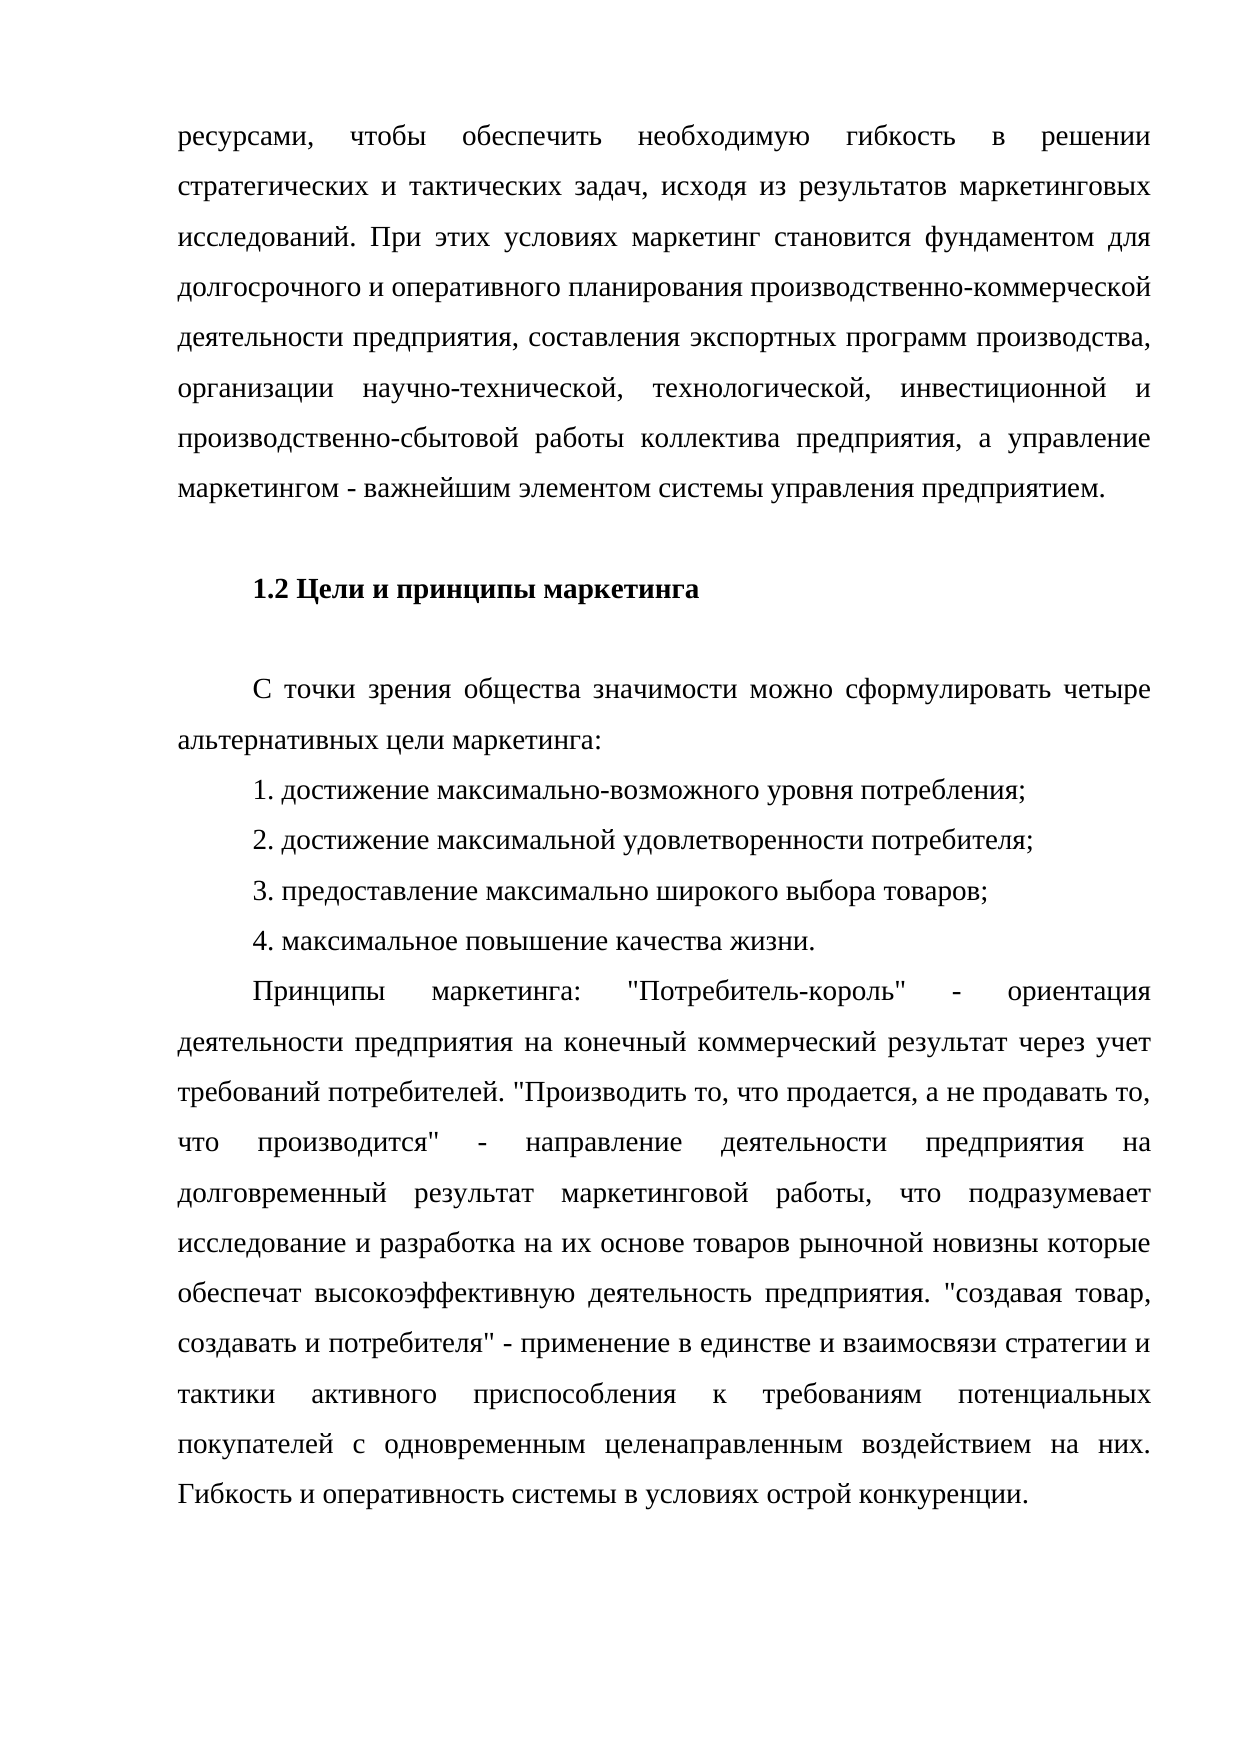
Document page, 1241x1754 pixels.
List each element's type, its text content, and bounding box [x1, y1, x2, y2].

text 3. предоставление максимально широкого выбора товаров; [177, 873, 1152, 906]
text С точки зрения общества значимости можно сформулировать четыре альтернативных цели маркетинга: [177, 672, 1152, 755]
text Принципы маркетинга: "Потребитель-король" - ориентация деятельности предприятия на конечный коммерческий результат через учет требований потребителей. "Производить то, что продается, а не продавать то, что производится" - направление деятельности предприятия на долговременный результат маркетинговой работы, что подразумевает исследование и разработка на их основе товаров рыночной новизны которые обеспечат высокоэффективную деятельность предприятия. "создавая товар, создавать и потребителя" - применение в единстве и взаимосвязи стратегии и тактики активного приспособления к требованиям потенциальных покупателей с одновременным целенаправленным воздействием на них. Гибкость и оперативность системы в условиях острой конкуренции. [177, 973, 1152, 1510]
subtitle 1.2 Цели и принципы маркетинга [177, 571, 1152, 604]
text 1. достижение максимально-возможного уровня потребления; [177, 772, 1152, 806]
text 2. достижение максимальной удовлетворенности потребителя; [177, 822, 1152, 856]
text 4. максимальное повышение качества жизни. [177, 923, 1152, 957]
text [177, 118, 1152, 504]
